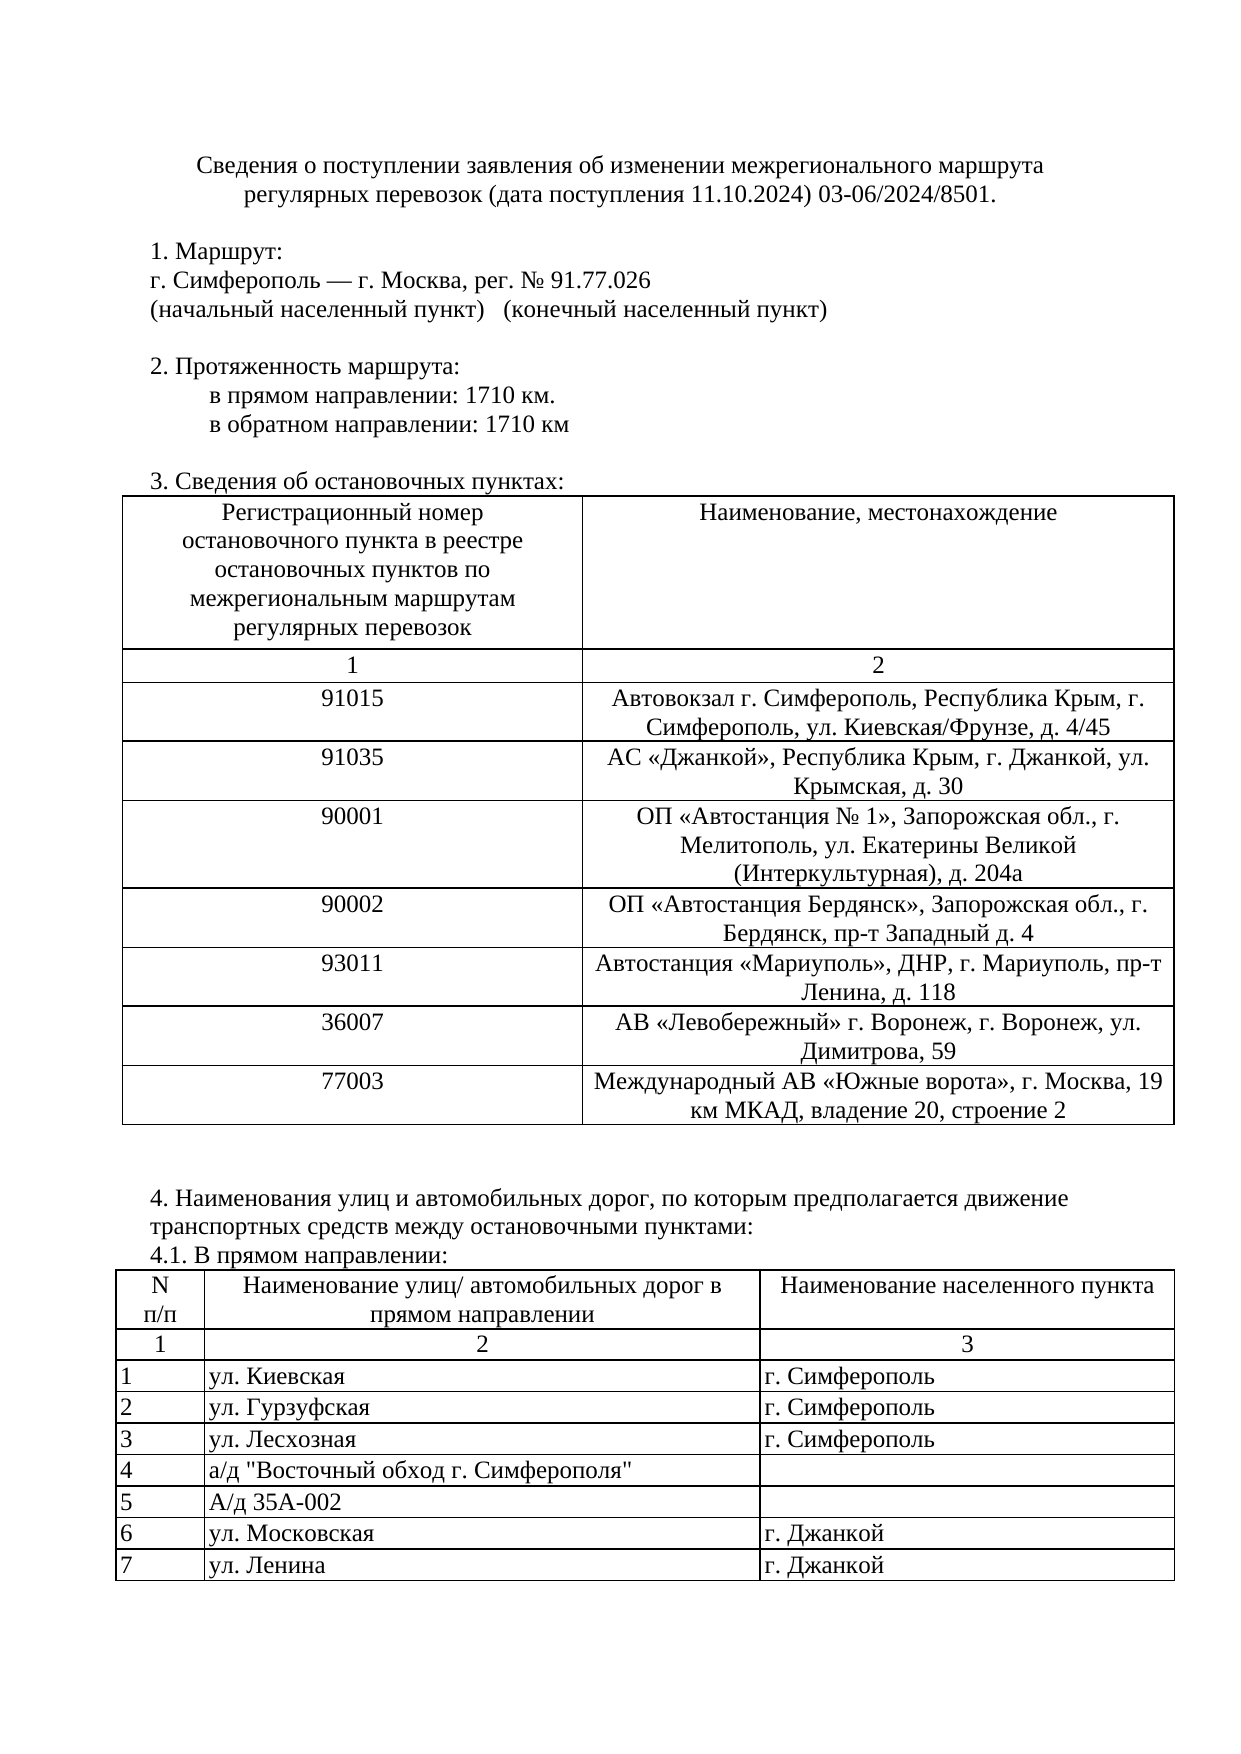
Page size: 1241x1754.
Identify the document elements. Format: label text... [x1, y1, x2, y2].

table_cell 36007 [123, 1007, 582, 1064]
table_cell 3 [761, 1330, 1174, 1359]
text 1. Маршрут: [150, 236, 1090, 265]
text г. Симферополь — г. Москва, рег. № 91.77.026 [150, 265, 1090, 294]
text в прямом направлении: 1710 км. [150, 380, 1090, 409]
table_cell г. Симферополь [761, 1361, 1174, 1391]
table_cell 2 [117, 1392, 204, 1422]
table_cell ОП «Автостанция Бердянск», Запорожская обл., г. Бердянск, пр-т Западный д. 4 [583, 889, 1173, 946]
table_cell 2 [205, 1330, 759, 1359]
table_cell г. Симферополь [761, 1392, 1174, 1422]
table_cell 91035 [123, 742, 582, 799]
table_cell ул. Московская [205, 1518, 759, 1548]
table_header N п/п [117, 1271, 204, 1328]
table_cell 1 [117, 1361, 204, 1391]
table_cell 6 [117, 1518, 204, 1548]
text (начальный населенный пункт) (конечный населенный пункт) [150, 294, 1090, 322]
table_cell Автовокзал г. Симферополь, Республика Крым, г. Симферополь, ул. Киевская/Фрунзе, д. 4/45 [583, 683, 1173, 740]
table_header Наименование, местонахождение [583, 497, 1173, 648]
table_cell 5 [117, 1487, 204, 1517]
text в обратном направлении: 1710 км [150, 409, 1090, 437]
table_cell ул. Лесхозная [205, 1424, 759, 1454]
table_cell ул. Гурзуфская [205, 1392, 759, 1422]
table_header Наименование улиц/ автомобильных дорог в прямом направлении [205, 1271, 759, 1328]
table_header Наименование населенного пункта [761, 1271, 1174, 1328]
text 4. Наименования улиц и автомобильных дорог, по которым предполагается движение транспортных средств между остановочными пунктами: [150, 1183, 1090, 1240]
table_cell АС «Джанкой», Республика Крым, г. Джанкой, ул. Крымская, д. 30 [583, 742, 1173, 799]
table_cell 3 [117, 1424, 204, 1454]
table_cell А/д 35А-002 [205, 1487, 759, 1517]
table_cell ул. Ленина [205, 1550, 759, 1579]
table_cell 1 [123, 650, 582, 681]
table_cell 2 [583, 650, 1173, 681]
table_cell 7 [117, 1550, 204, 1579]
table_cell ОП «Автостанция № 1», Запорожская обл., г. Мелитополь, ул. Екатерины Великой (Интеркультурная), д. 204а [583, 801, 1173, 887]
table_cell [761, 1455, 1174, 1485]
table_cell АВ «Левобережный» г. Воронеж, г. Воронеж, ул. Димитрова, 59 [583, 1007, 1173, 1064]
table_header Регистрационный номер остановочного пункта в реестре остановочных пунктов по межрегиональным маршрутам регулярных перевозок [123, 497, 582, 648]
table_cell Автостанция «Мариуполь», ДНР, г. Мариуполь, пр-т Ленина, д. 118 [583, 948, 1173, 1005]
table_cell а/д "Восточный обход г. Симферополя" [205, 1455, 759, 1485]
table_cell Международный АВ «Южные ворота», г. Москва, 19 км МКАД, владение 20, строение 2 [583, 1066, 1173, 1123]
table_cell 90002 [123, 889, 582, 946]
table_cell [761, 1487, 1174, 1517]
table_cell 1 [117, 1330, 204, 1359]
table_cell 90001 [123, 801, 582, 887]
table_cell г. Симферополь [761, 1424, 1174, 1454]
text 2. Протяженность маршрута: [150, 351, 1090, 380]
table_cell 93011 [123, 948, 582, 1005]
table_cell г. Джанкой [761, 1550, 1174, 1579]
text Сведения о поступлении заявления об изменении межрегионального маршрута регулярных перевозок (дата поступления 11.10.2024) 03-06/2024/8501. [150, 150, 1090, 207]
text 3. Сведения об остановочных пунктах: [150, 466, 1090, 495]
table_cell 77003 [123, 1066, 582, 1123]
table_cell ул. Киевская [205, 1361, 759, 1391]
table_cell 4 [117, 1455, 204, 1485]
table_cell г. Джанкой [761, 1518, 1174, 1548]
text 4.1. В прямом направлении: [150, 1240, 1090, 1269]
table_cell 91015 [123, 683, 582, 740]
